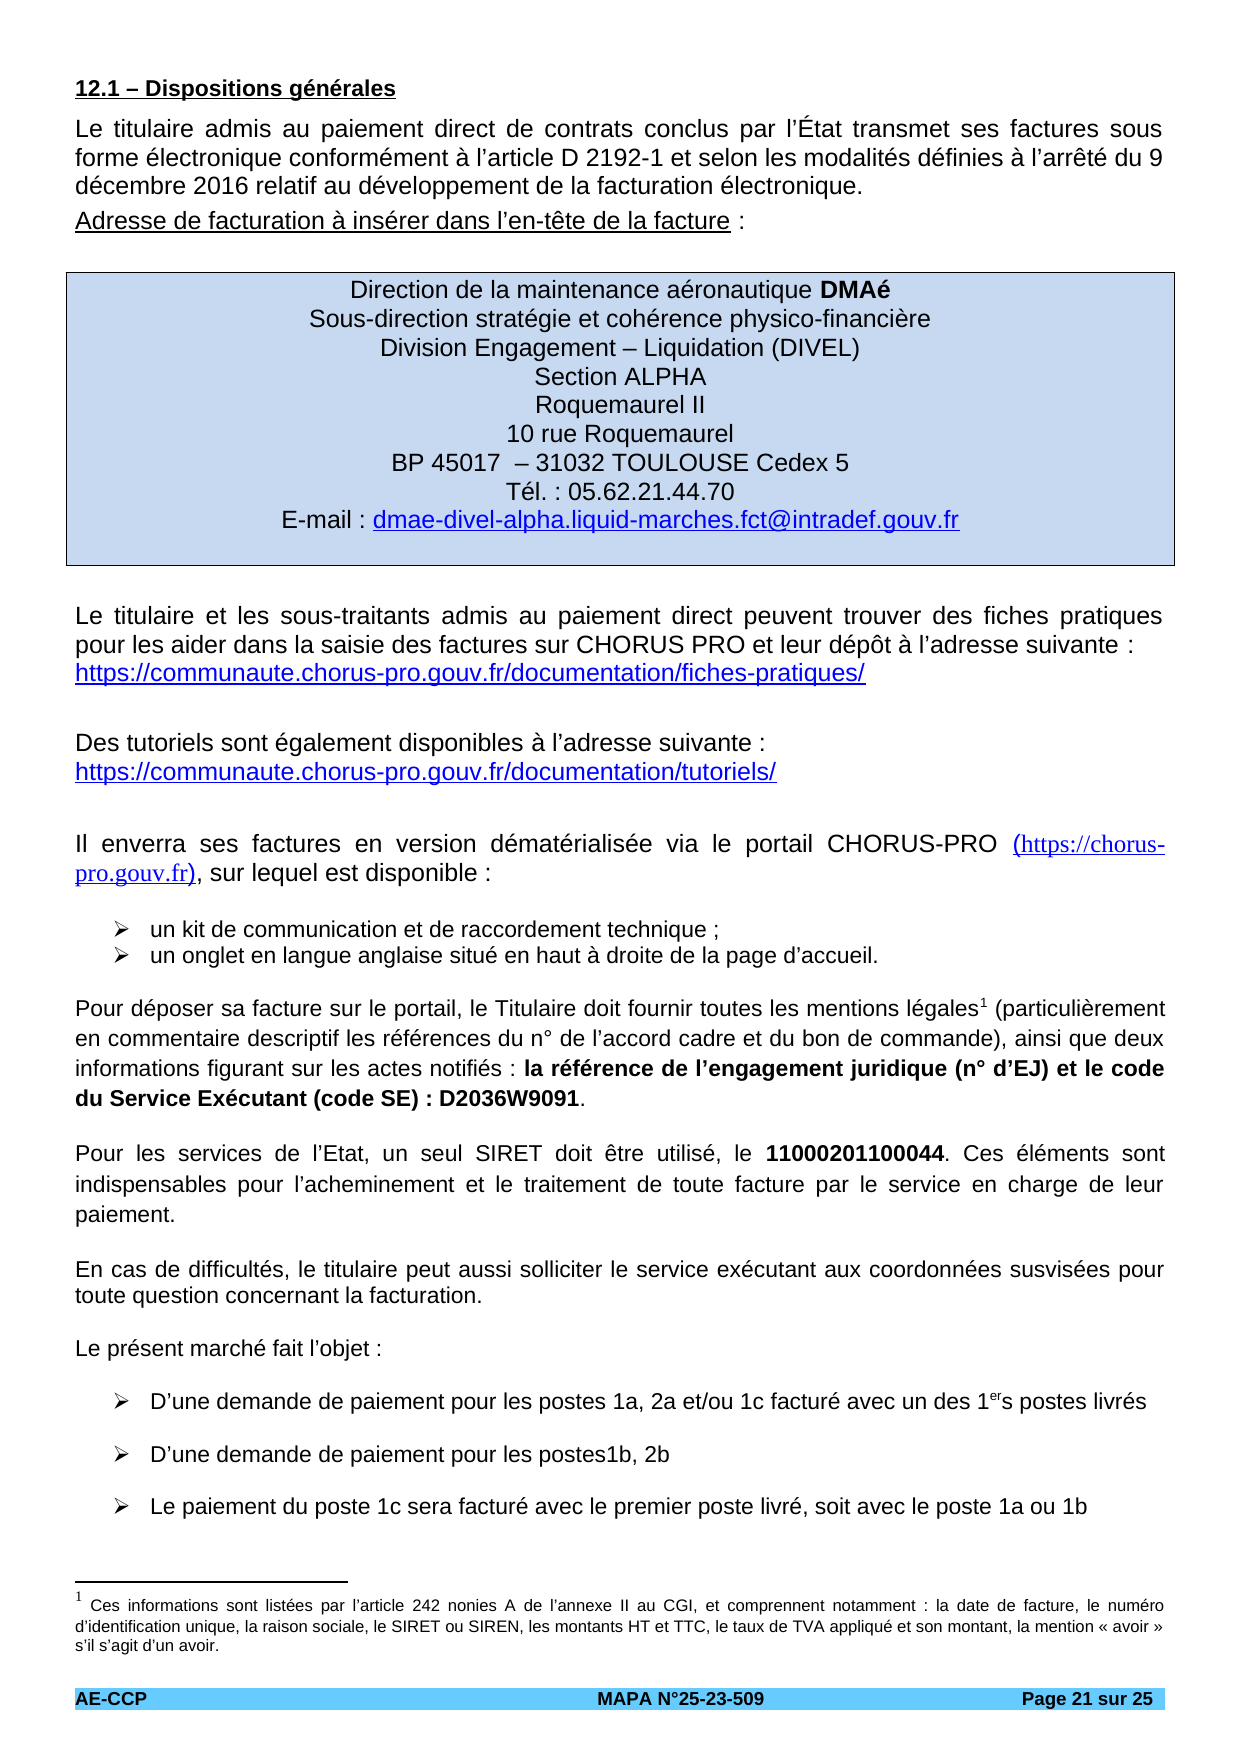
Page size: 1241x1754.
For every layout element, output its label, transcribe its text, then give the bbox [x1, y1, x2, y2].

text Le présent marché fait l’objet : [75, 1335, 1165, 1361]
list D’une demande de paiement pour les postes 1a, 2a et/ou 1c facturé avec un des 1ers postes livrés [112, 1388, 1165, 1414]
text Des tutoriels sont également disponibles à l’adresse suivante : [75, 728, 1165, 757]
text Le titulaire admis au paiement direct de contrats conclus par l’État transmet ses factures sous forme électronique conformément à l’article D 2192-1 et selon les modalités définies à l’arrêté du 9 décembre 2016 relatif au développement de la facturation électronique. [75, 114, 1165, 200]
text Section ALPHA [67, 358, 1174, 387]
text https://communaute.chorus-pro.gouv.fr/documentation/tutoriels/ [75, 757, 1165, 786]
text En cas de difficultés, le titulaire peut aussi solliciter le service exécutant aux coordonnées susvisées pour toute question concernant la facturation. [75, 1256, 1165, 1309]
text Sous-direction stratégie et cohérence physico-financière [67, 301, 1174, 330]
text Tél. : 05.62.21.44.70 [67, 473, 1174, 502]
text Il enverra ses factures en version dématérialisée via le portail CHORUS-PRO (https://chorus-pro.gouv.fr), sur lequel est disponible : [75, 829, 1165, 887]
list un kit de communication et de raccordement technique ; [112, 916, 1165, 942]
text BP 45017 – 31032 TOULOUSE Cedex 5 [67, 445, 1174, 473]
text Pour déposer sa facture sur le portail, le Titulaire doit fournir toutes les mentions légales (particulièrement en commentaire descriptif les références du n° de l’accord cadre et du bon de commande), ainsi que deux informations figurant sur les actes notifiés : la référence de l’engagement juridique (n° d’EJ) et le code du Service Exécutant (code SE) : D2036W9091. [75, 994, 1165, 1112]
text Le titulaire et les sous-traitants admis au paiement direct peuvent trouver des fiches pratiques pour les aider dans la saisie des factures sur CHORUS PRO et leur dépôt à l’adresse suivante : [75, 601, 1165, 658]
text Roquemaurel II [67, 387, 1174, 416]
list Le paiement du poste 1c sera facturé avec le premier poste livré, soit avec le poste 1a ou 1b [112, 1493, 1165, 1519]
text Adresse de facturation à insérer dans l’en-tête de la facture : [75, 206, 1165, 235]
text E-mail : dmae-divel-alpha.liquid-marches.fct@intradef.gouv.fr [67, 502, 1174, 531]
text Division Engagement – Liquidation (DIVEL) [67, 330, 1174, 358]
text 10 rue Roquemaurel [67, 416, 1174, 445]
list un onglet en langue anglaise situé en haut à droite de la page d’accueil. [112, 942, 1165, 968]
subtitle 12.1 – Dispositions générales [75, 75, 1165, 101]
text https://communaute.chorus-pro.gouv.fr/documentation/fiches-pratiques/ [75, 658, 1165, 687]
list D’une demande de paiement pour les postes1b, 2b [112, 1441, 1165, 1467]
text Direction de la maintenance aéronautique DMAé [67, 273, 1174, 301]
text Pour les services de l’Etat, un seul SIRET doit être utilisé, le 11000201100044. Ces éléments sont indispensables pour l’acheminement et le traitement de toute facture par le service en charge de leur paiement. [75, 1140, 1165, 1227]
